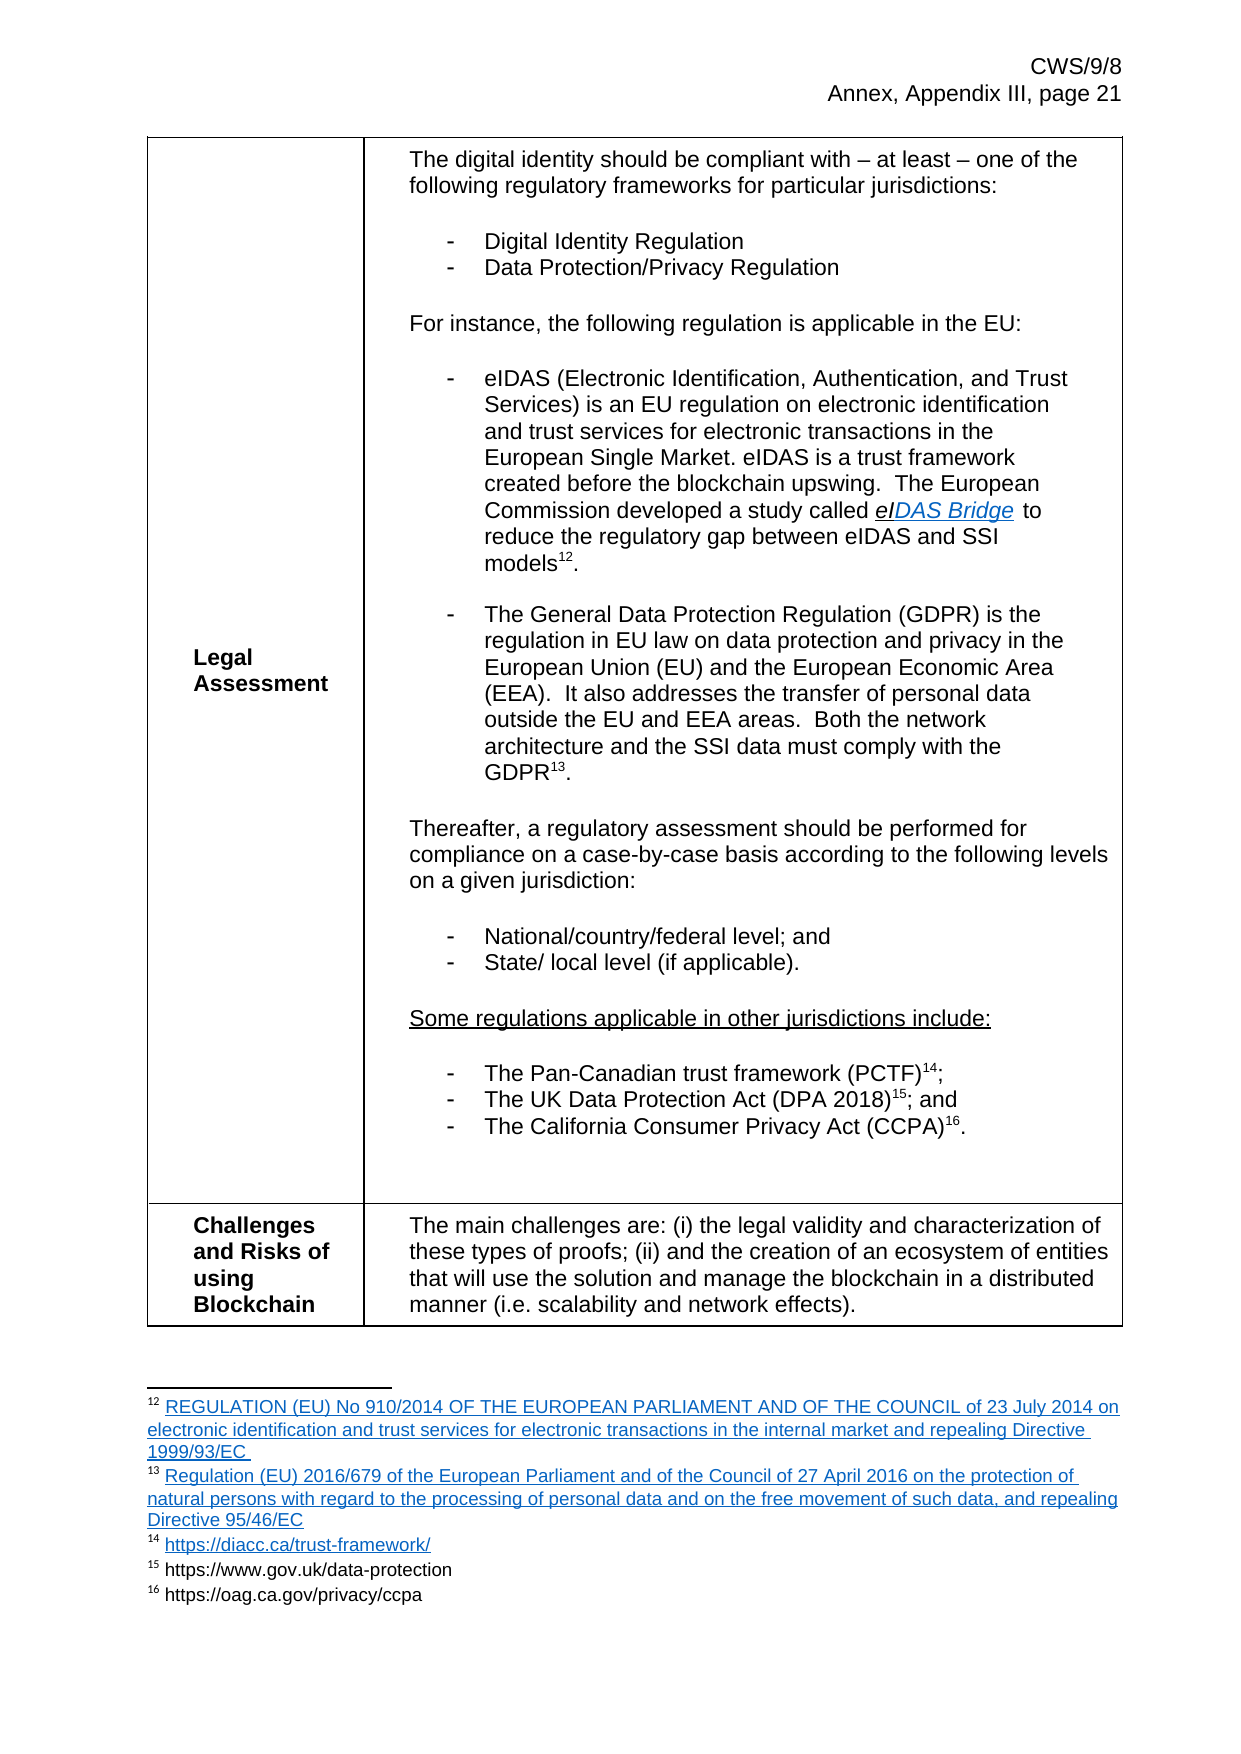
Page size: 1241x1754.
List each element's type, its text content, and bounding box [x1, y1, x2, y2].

table_cell The digital identity should be compliant with – at least – one of the following regulatory frameworks for particular jurisdictions: Digital Identity Regulation Data Protection/Privacy Regulation For instance, the following regulation is applicable in the EU: eIDAS (Electronic Identification, Authentication, and Trust Services) is an EU regulation on electronic identification and trust services for electronic transactions in the European Single Market. eIDAS is a trust framework created before the blockchain upswing. The European Commission developed a study called eIDAS Bridge to reduce the regulatory gap between eIDAS and SSI models. The General Data Protection Regulation (GDPR) is the regulation in EU law on data protection and privacy in the European Union (EU) and the European Economic Area (EEA). It also addresses the transfer of personal data outside the EU and EEA areas. Both the network architecture and the SSI data must comply with the GDPR. Thereafter, a regulatory assessment should be performed for compliance on a case-by-case basis according to the following levels on a given jurisdiction: National/country/federal level; and State/ local level (if applicable). Some regulations applicable in other jurisdictions include: The Pan-Canadian trust framework (PCTF); The UK Data Protection Act (DPA 2018); and The California Consumer Privacy Act (CCPA). [365, 138, 1122, 1202]
table_cell Legal Assessment [148, 138, 363, 1202]
table_cell Challenges and Risks of using Blockchain [148, 1204, 363, 1325]
table_cell The main challenges are: (i) the legal validity and characterization of these types of proofs; (ii) and the creation of an ecosystem of entities that will use the solution and manage the blockchain in a distributed manner (i.e. scalability and network effects). [365, 1204, 1122, 1325]
